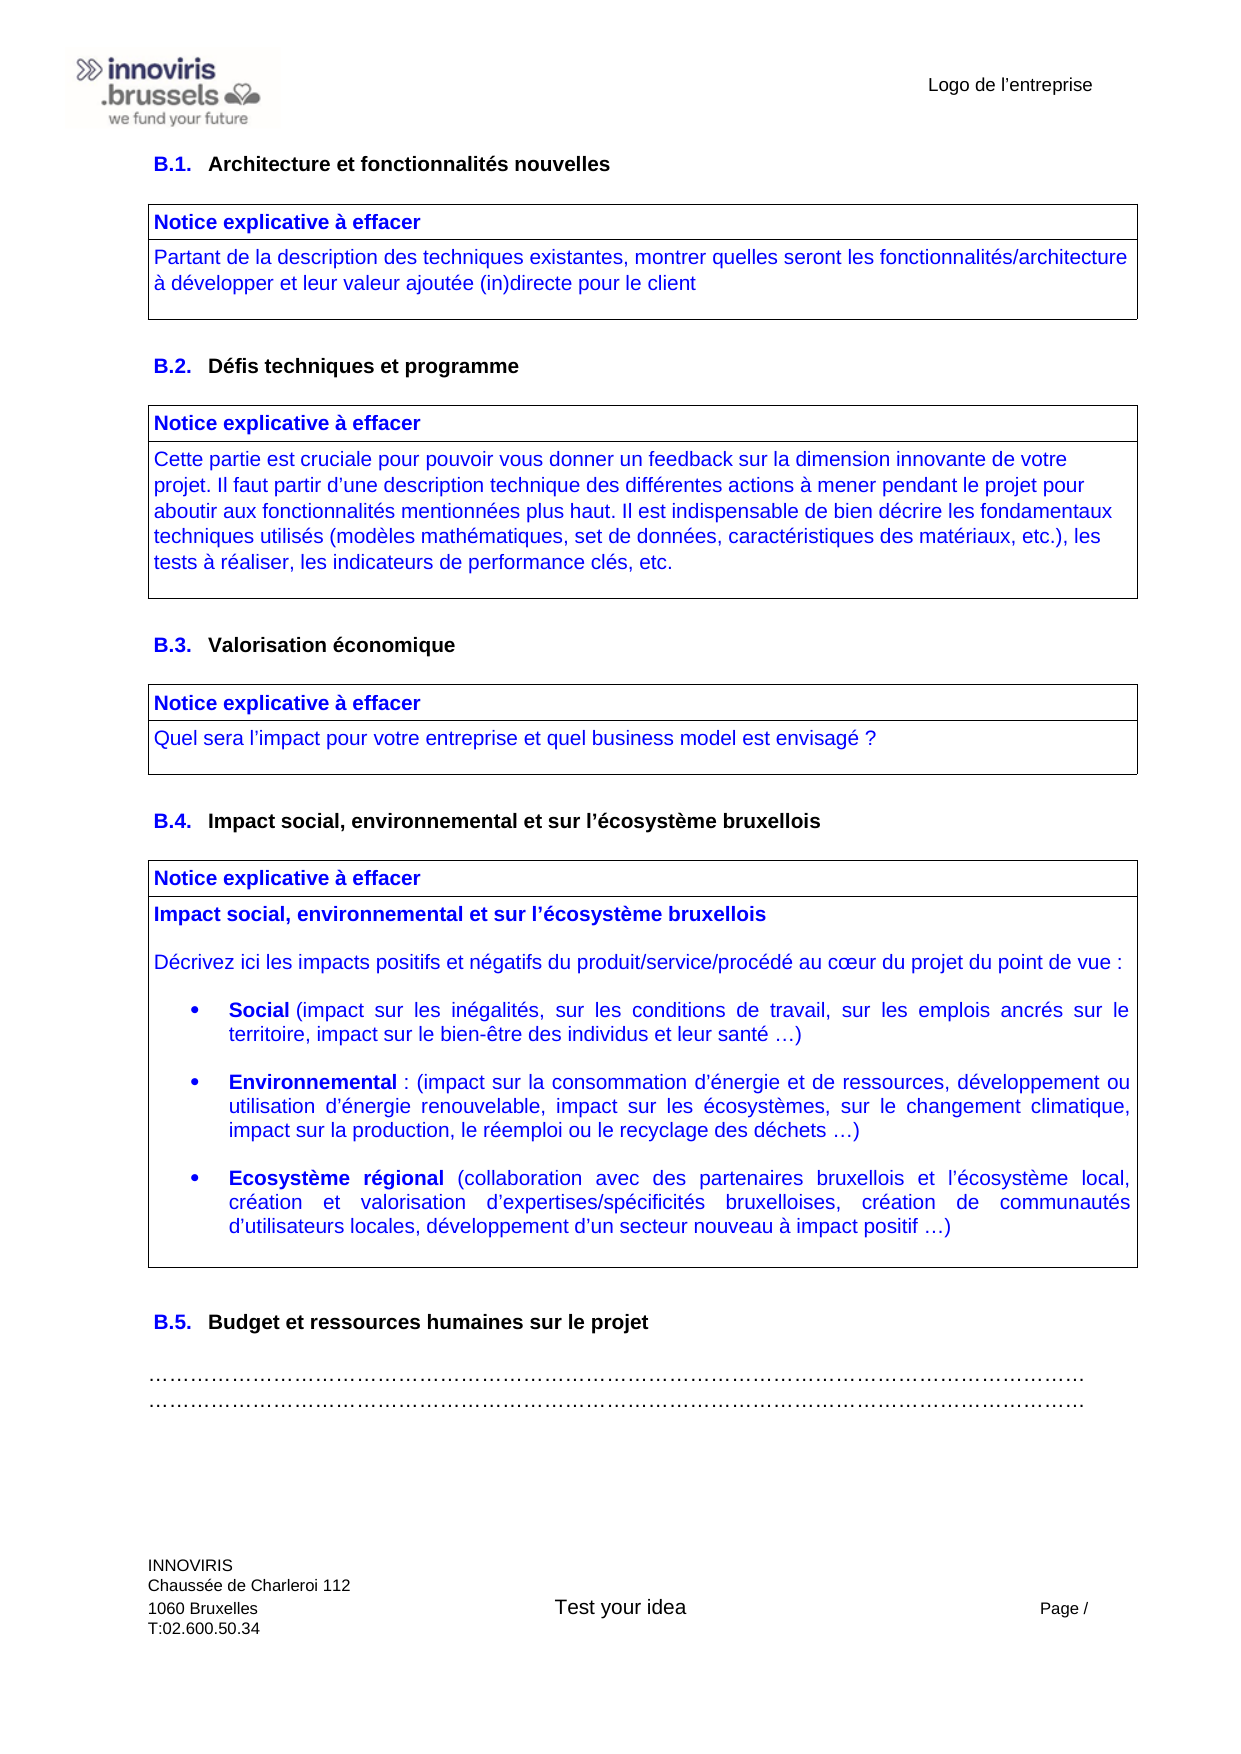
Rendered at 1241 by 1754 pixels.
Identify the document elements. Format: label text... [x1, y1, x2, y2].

table_cell Cette partie est cruciale pour pouvoir vous donner un feedback sur la dimension innovante de votre projet. Il faut partir d’une description technique des différentes actions à mener pendant le projet pour aboutir aux fonctionnalités mentionnées plus haut. Il est indispensable de bien décrire les fondamentaux techniques utilisés (modèles mathématiques, set de données, caractéristiques des matériaux, etc.), les tests à réaliser, les indicateurs de performance clés, etc. [149, 442, 1137, 598]
text ……………………………………………………………………………………………………………………………………………………………………………………………………………………………………………… [148, 1362, 1092, 1411]
table_cell Partant de la description des techniques existantes, montrer quelles seront les fonctionnalités/architecture à développer et leur valeur ajoutée (in)directe pour le client [149, 240, 1137, 319]
subtitle Budget et ressources humaines sur le projet [148, 1310, 1092, 1360]
subtitle Valorisation économique [148, 633, 1092, 682]
subtitle Défis techniques et programme [148, 353, 1092, 403]
table_header Notice explicative à effacer [149, 205, 1137, 239]
table_header Notice explicative à effacer [149, 685, 1137, 720]
table_header Notice explicative à effacer [149, 861, 1137, 896]
subtitle Impact social, environnemental et sur l’écosystème bruxellois [148, 808, 1092, 858]
table_header Notice explicative à effacer [149, 406, 1137, 441]
picture [65, 47, 282, 147]
table_cell Quel sera l’impact pour votre entreprise et quel business model est envisagé ? [149, 721, 1137, 774]
table_cell Impact social, environnemental et sur l’écosystème bruxellois Décrivez ici les impacts positifs et négatifs du produit/service/procédé au cœur du projet du point de vue : Social (impact sur les inégalités, sur les conditions de travail, sur les emplois ancrés sur le territoire, impact sur le bien-être des individus et leur santé …) Environnemental : (impact sur la consommation d’énergie et de ressources, développement ou utilisation d’énergie renouvelable, impact sur les écosystèmes, sur le changement climatique, impact sur la production, le réemploi ou le recyclage des déchets …) Ecosystème régional (collaboration avec des partenaires bruxellois et l’écosystème local, création et valorisation d’expertises/spécificités bruxelloises, création de communautés d’utilisateurs locales, développement d’un secteur nouveau à impact positif …) [149, 897, 1137, 1267]
subtitle Architecture et fonctionnalités nouvelles [148, 152, 1092, 202]
